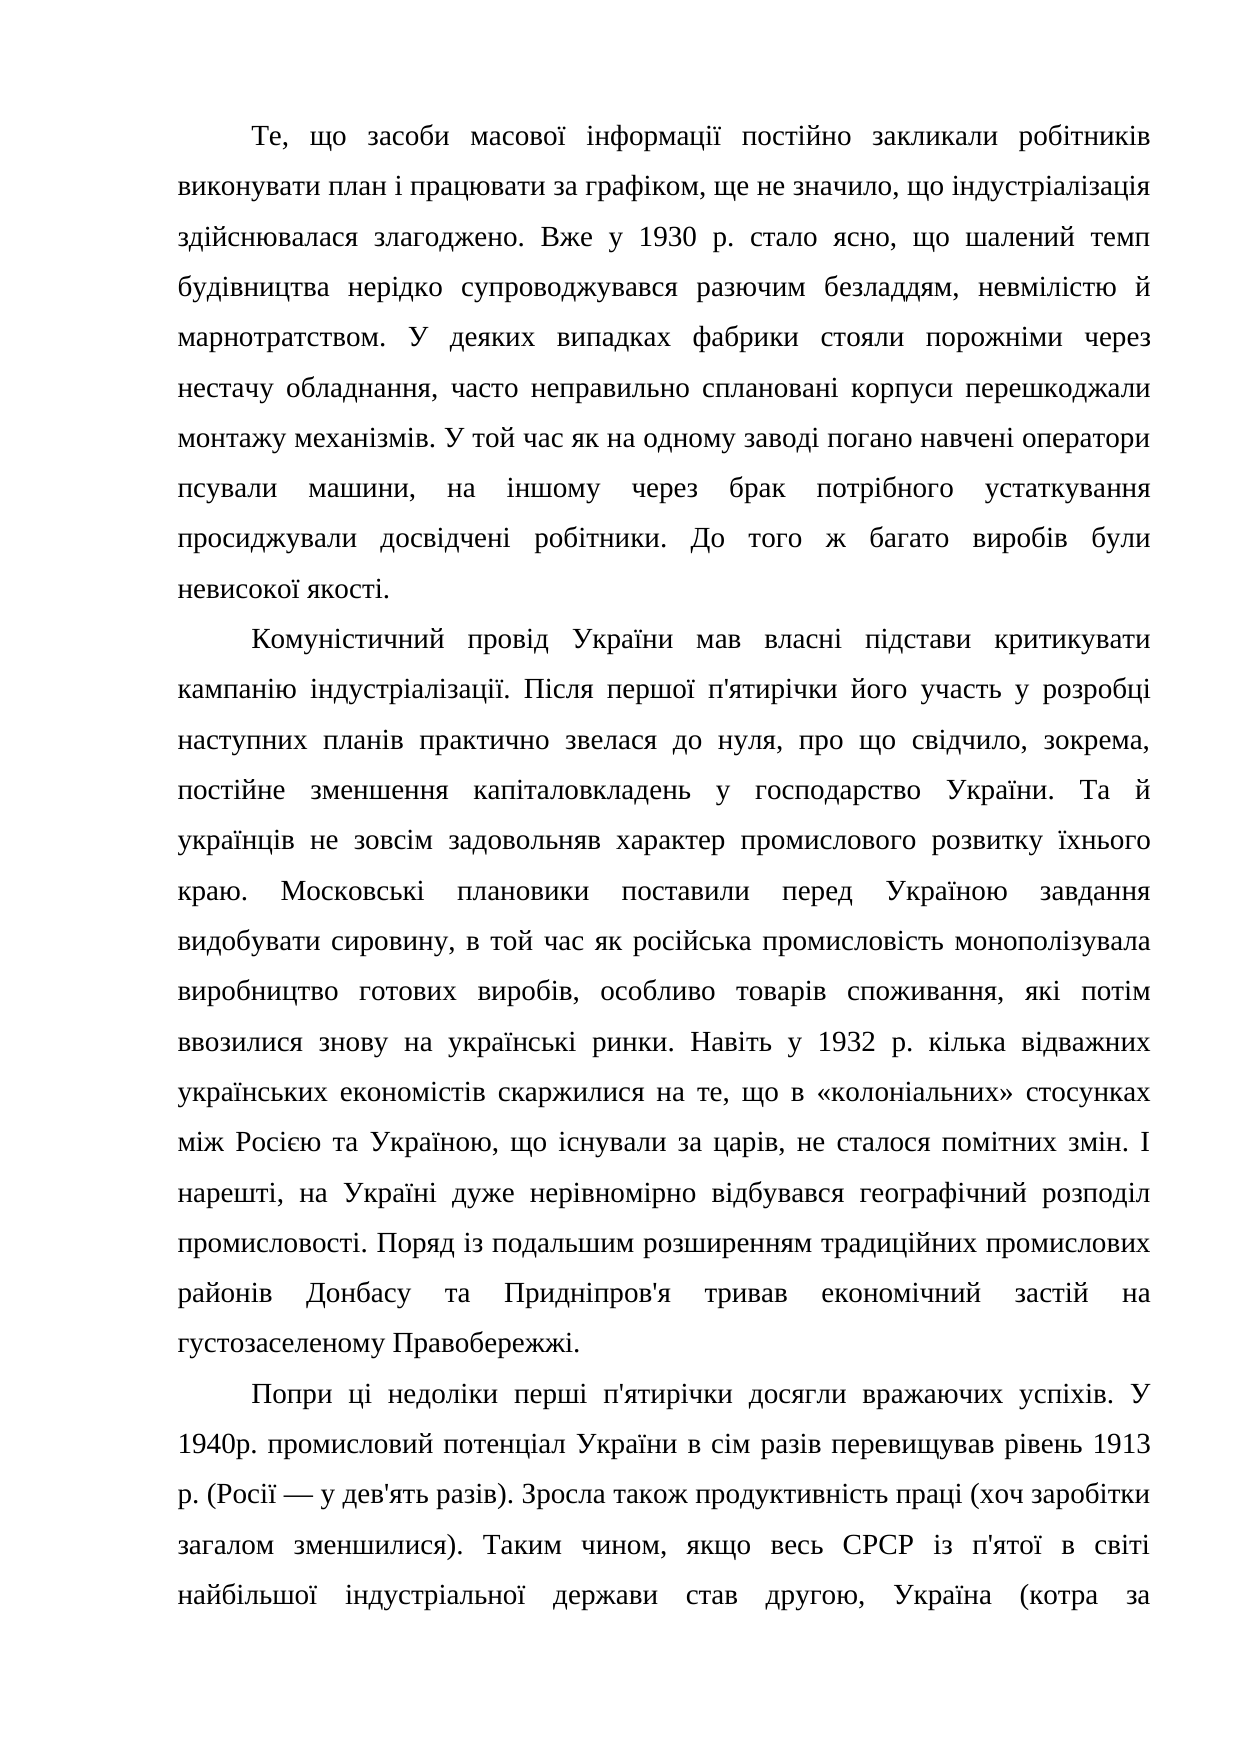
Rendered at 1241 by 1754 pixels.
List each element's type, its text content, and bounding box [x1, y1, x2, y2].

text Комуністичний провід України мав власні підстави критикувати кампанію індустріалізації. Після першої п'ятирічки його участь у розробці наступних планів практично звелася до нуля, про що свідчило, зокрема, постійне зменшення капіталовкладень у господарство України. Та й українців не зовсім задовольняв характер промислового розвитку їхнього краю. Московські плановики поставили перед Україною завдання видобувати сировину, в той час як російська промисловість монополізувала виробництво готових виробів, особливо товарів споживання, які потім ввозилися знову на українські ринки. Навіть у 1932 р. кілька відважних українських економістів скаржилися на те, що в «колоніальних» стосунках між Росією та Україною, що існували за царів, не сталося помітних змін. І нарешті, на Україні дуже нерівномірно відбувався географічний розподіл промисловості. Поряд із подальшим розширенням традиційних промислових районів Донбасу та Придніпров'я тривав економічний застій на густозаселеному Правобережжі. [177, 621, 1152, 1359]
text Те, що засоби масової інформації постійно закликали робітників виконувати план і працювати за графіком, ще не значило, що індустріалізація здійснювалася злагоджено. Вже у 1930 р. стало ясно, що шалений темп будівництва нерідко супроводжувався разючим безладдям, невмілістю й марнотратством. У деяких випадках фабрики стояли порожніми через нестачу обладнання, часто неправильно сплановані корпуси перешкоджали монтажу механізмів. У той час як на одному заводі погано навчені оператори псували машини, на іншому через брак потрібного устаткування просиджували досвідчені робітники. До того ж багато виробів були невисокої якості. [177, 118, 1152, 604]
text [177, 1376, 1152, 1611]
